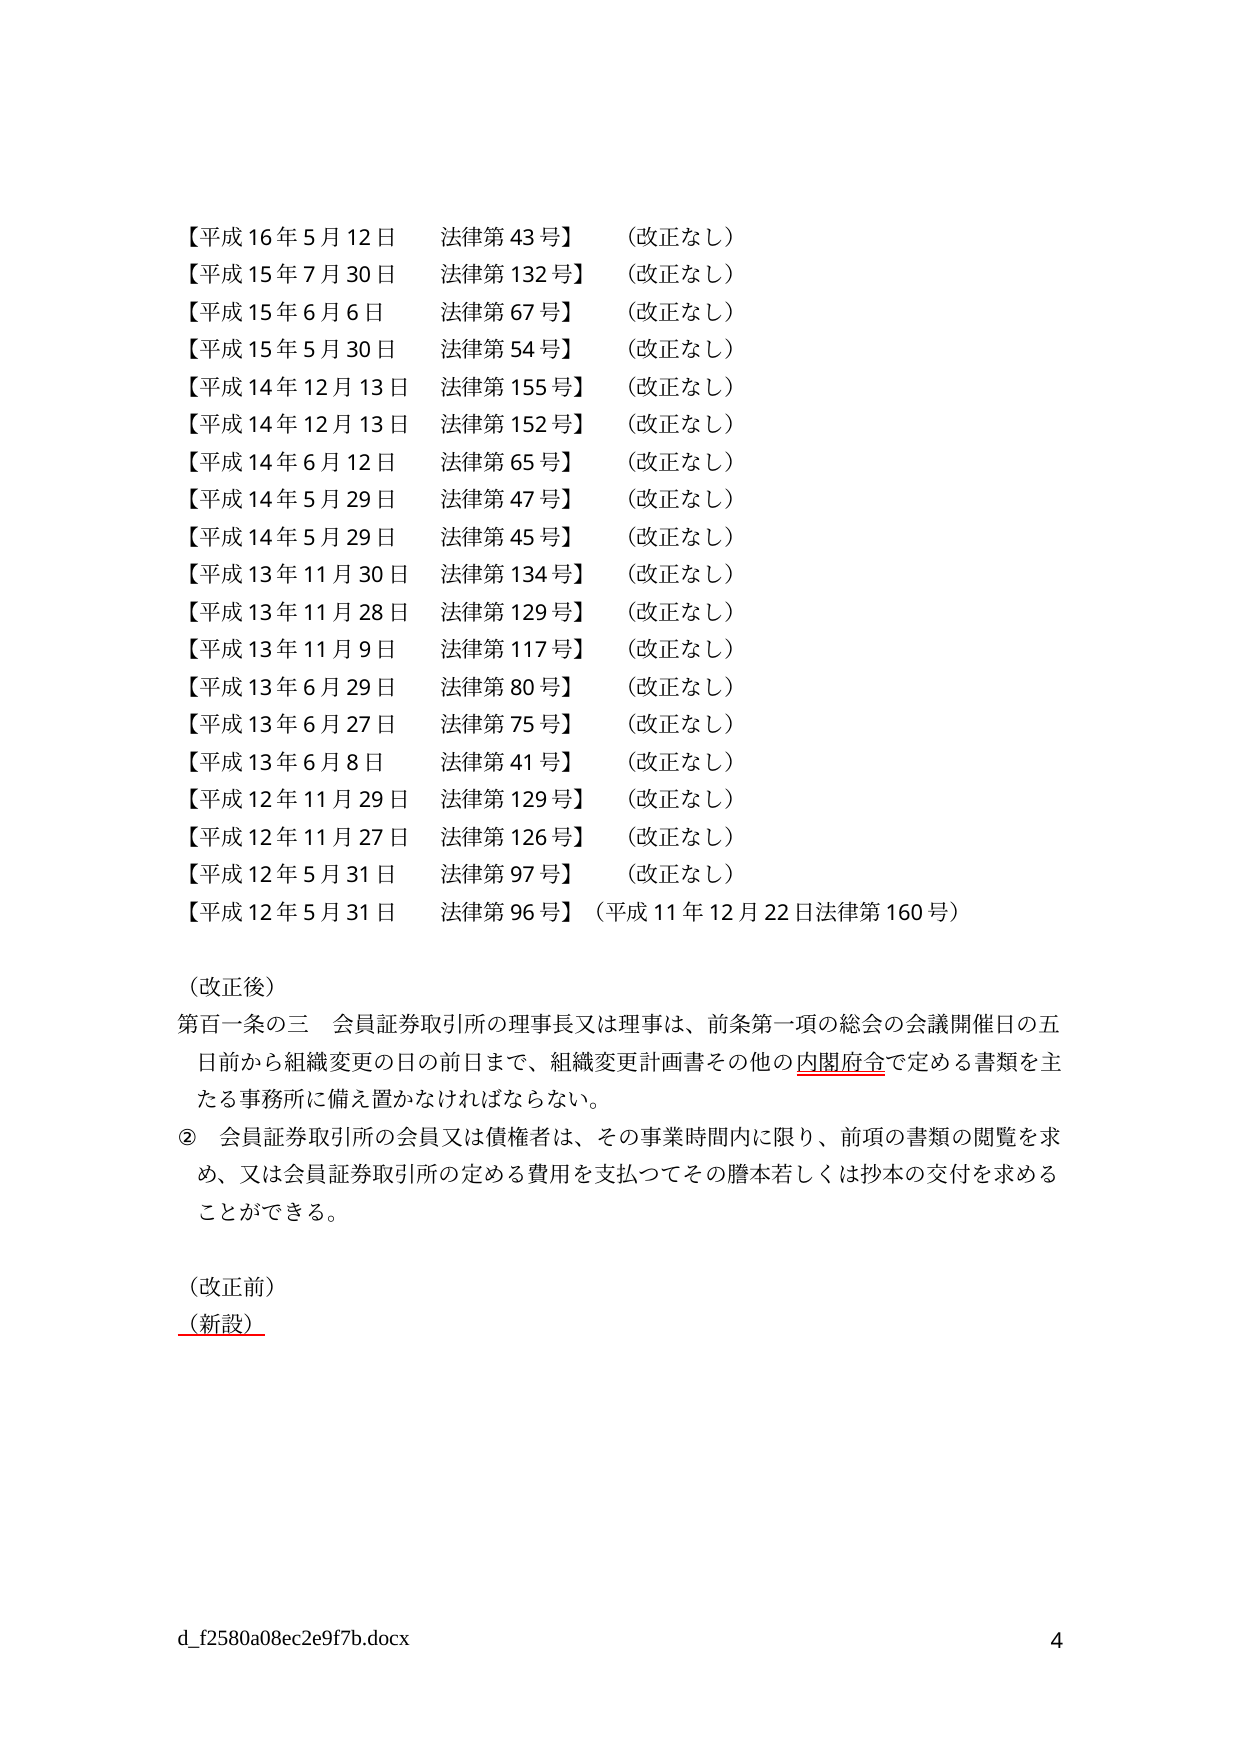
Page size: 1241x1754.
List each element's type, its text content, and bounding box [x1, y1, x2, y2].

text 【平成14年5月29日 法律第45号】 （改正なし） [177, 517, 1063, 554]
text 【平成14年5月29日 法律第47号】 （改正なし） [177, 479, 1063, 517]
text 【平成13年6月27日 法律第75号】 （改正なし） [177, 704, 1063, 742]
text 【平成12年11月27日 法律第126号】 （改正なし） [177, 817, 1063, 854]
text （改正後） [177, 967, 1063, 1004]
text 【平成12年11月29日 法律第129号】 （改正なし） [177, 779, 1063, 817]
text （改正前） [177, 1267, 1063, 1304]
text 【平成15年5月30日 法律第54号】 （改正なし） [177, 329, 1063, 367]
text 【平成14年12月13日 法律第155号】 （改正なし） [177, 367, 1063, 404]
text 【平成16年5月12日 法律第43号】 （改正なし） [177, 217, 1063, 254]
text 【平成15年7月30日 法律第132号】 （改正なし） [177, 254, 1063, 292]
text （新設） [177, 1304, 1063, 1342]
text 【平成12年5月31日 法律第97号】 （改正なし） [177, 854, 1063, 892]
text 第百一条の三 会員証券取引所の理事長又は理事は、前条第一項の総会の会議開催日の五日前から組織変更の日の前日まで、組織変更計画書その他の内閣府令で定める書類を主たる事務所に備え置かなければならない。 [177, 1004, 1063, 1117]
text 【平成15年6月6日 法律第67号】 （改正なし） [177, 292, 1063, 329]
text 【平成13年11月30日 法律第134号】 （改正なし） [177, 554, 1063, 592]
text 【平成14年6月12日 法律第65号】 （改正なし） [177, 442, 1063, 479]
text 【平成12年5月31日 法律第96号】（平成11年12月22日法律第160号） [177, 892, 1063, 929]
text 【平成13年6月29日 法律第80号】 （改正なし） [177, 667, 1063, 704]
text 【平成14年12月13日 法律第152号】 （改正なし） [177, 404, 1063, 442]
text 【平成13年11月9日 法律第117号】 （改正なし） [177, 629, 1063, 667]
text 【平成13年6月8日 法律第41号】 （改正なし） [177, 742, 1063, 779]
text ② 会員証券取引所の会員又は債権者は、その事業時間内に限り、前項の書類の閲覧を求め、又は会員証券取引所の定める費用を支払つてその謄本若しくは抄本の交付を求めることができる。 [177, 1117, 1063, 1229]
text 【平成13年11月28日 法律第129号】 （改正なし） [177, 592, 1063, 629]
